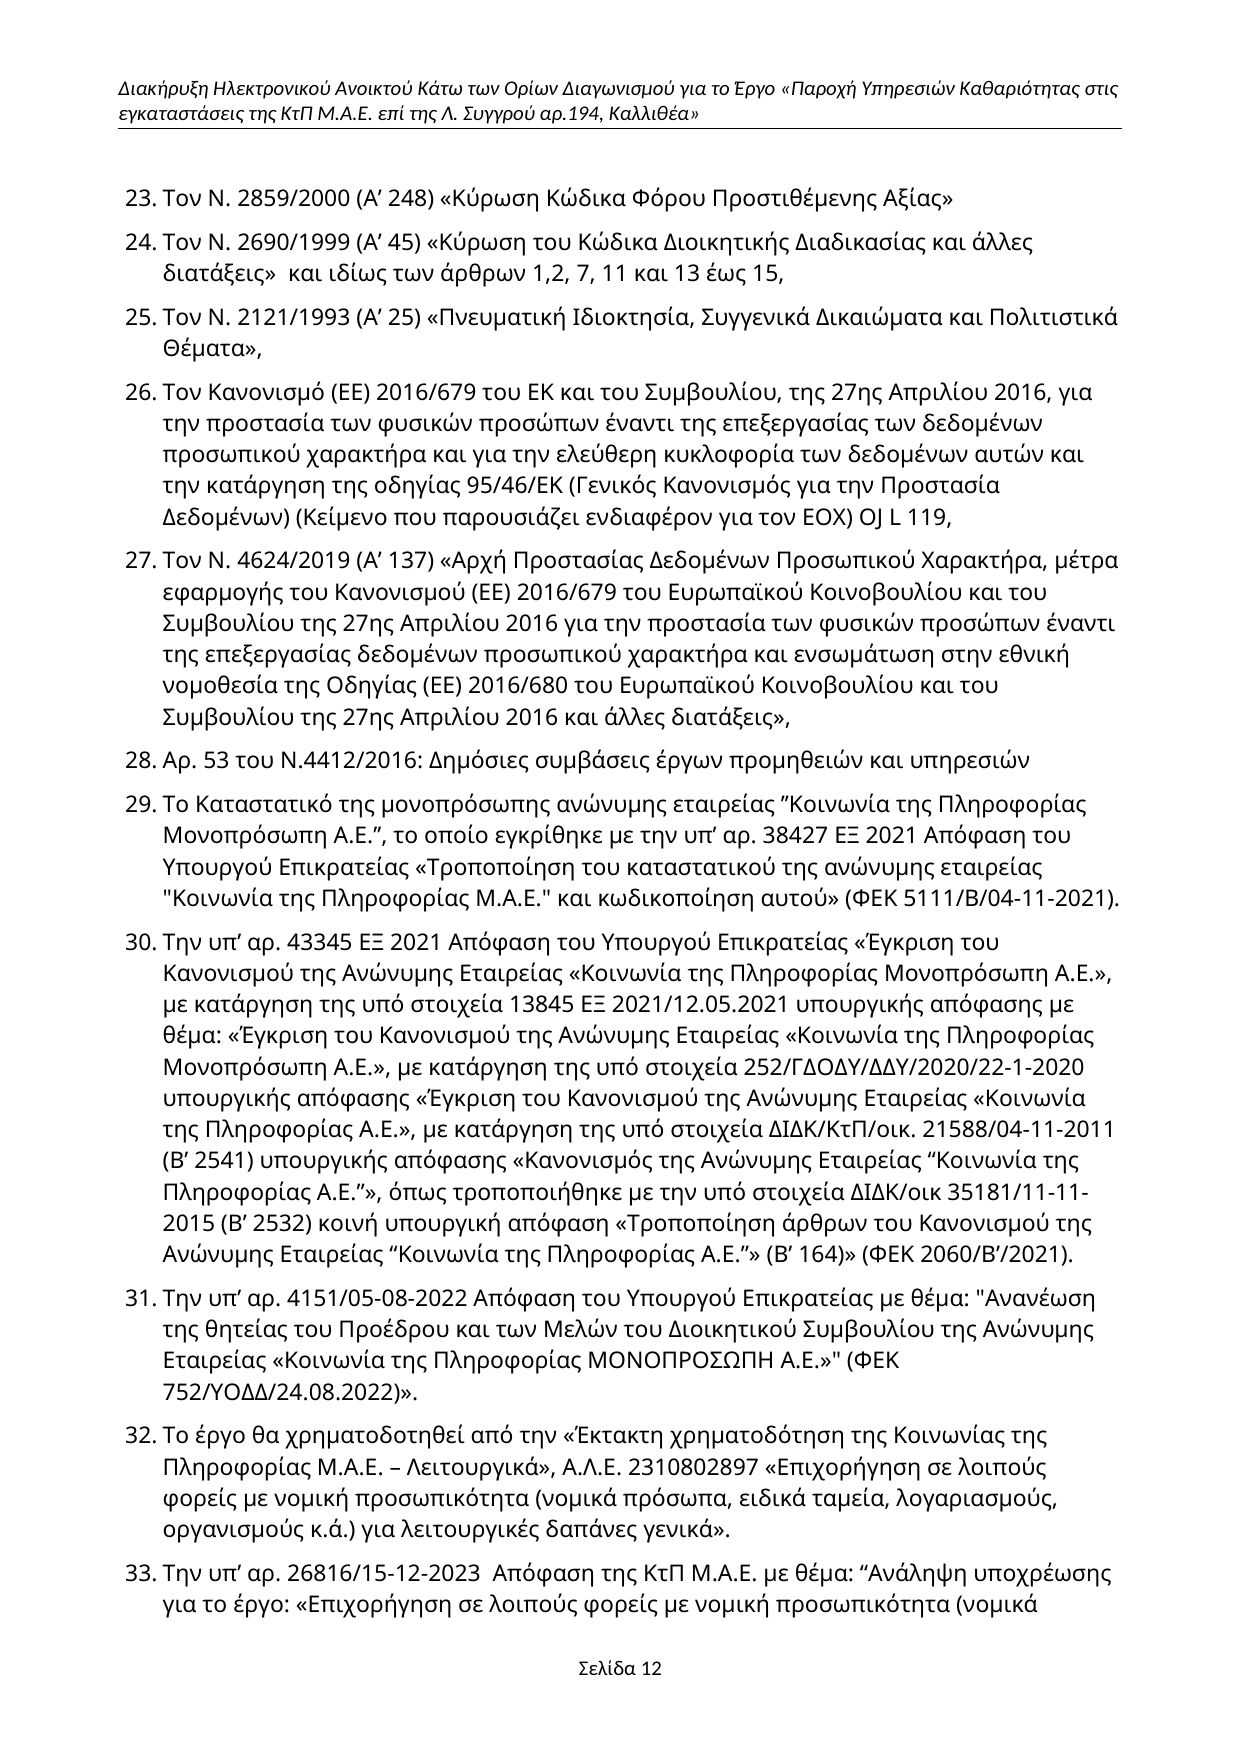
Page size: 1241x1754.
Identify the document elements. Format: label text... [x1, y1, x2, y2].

list Τον Κανονισμό (ΕΕ) 2016/679 του ΕΚ και του Συμβουλίου, της 27ης Απριλίου 2016, για την προστασία των φυσικών προσώπων έναντι της επεξεργασίας των δεδομένων προσωπικού χαρακτήρα και για την ελεύθερη κυκλοφορία των δεδομένων αυτών και την κατάργηση της οδηγίας 95/46/ΕΚ (Γενικός Κανονισμός για την Προστασία Δεδομένων) (Κείμενο που παρουσιάζει ενδιαφέρον για τον ΕΟΧ) OJ L 119, [125, 376, 1122, 532]
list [125, 1557, 1122, 1619]
list Το Καταστατικό της μονοπρόσωπης ανώνυμης εταιρείας ’’Κοινωνία της Πληροφορίας Μονοπρόσωπη Α.Ε.’’, το οποίο εγκρίθηκε με την υπ’ αρ. 38427 ΕΞ 2021 Απόφαση του Υπουργού Επικρατείας «Τροποποίηση του καταστατικού της ανώνυμης εταιρείας "Κοινωνία της Πληροφορίας Μ.Α.Ε." και κωδικοποίηση αυτού» (ΦΕΚ 5111/Β/04-11-2021). [125, 788, 1122, 913]
list Το έργο θα χρηματοδοτηθεί από την «Έκτακτη χρηματοδότηση της Κοινωνίας της Πληροφορίας Μ.Α.Ε. – Λειτουργικά», Α.Λ.Ε. 2310802897 «Επιχορήγηση σε λοιπούς φορείς με νομική προσωπικότητα (νομικά πρόσωπα, ειδικά ταμεία, λογαριασμούς, οργανισμούς κ.ά.) για λειτουργικές δαπάνες γενικά». [125, 1419, 1122, 1544]
list Τον Ν. 2690/1999 (Α’ 45) «Κύρωση του Κώδικα Διοικητικής Διαδικασίας και άλλες διατάξεις» και ιδίως των άρθρων 1,2, 7, 11 και 13 έως 15, [125, 226, 1122, 288]
list Αρ. 53 του Ν.4412/2016: Δημόσιες συμβάσεις έργων προμηθειών και υπηρεσιών [125, 744, 1122, 776]
list Τον Ν. 2859/2000 (Α’ 248) «Κύρωση Κώδικα Φόρου Προστιθέμενης Αξίας» [125, 182, 1122, 213]
list Τον Ν. 2121/1993 (Α’ 25) «Πνευματική Ιδιοκτησία, Συγγενικά Δικαιώματα και Πολιτιστικά Θέματα», [125, 301, 1122, 363]
list Τον Ν. 4624/2019 (Α’ 137) «Αρχή Προστασίας Δεδομένων Προσωπικού Χαρακτήρα, μέτρα εφαρμογής του Κανονισμού (ΕΕ) 2016/679 του Ευρωπαϊκού Κοινοβουλίου και του Συμβουλίου της 27ης Απριλίου 2016 για την προστασία των φυσικών προσώπων έναντι της επεξεργασίας δεδομένων προσωπικού χαρακτήρα και ενσωμάτωση στην εθνική νομοθεσία της Οδηγίας (ΕΕ) 2016/680 του Ευρωπαϊκού Κοινοβουλίου και του Συμβουλίου της 27ης Απριλίου 2016 και άλλες διατάξεις», [125, 544, 1122, 732]
list Την υπ’ αρ. 4151/05-08-2022 Απόφαση του Υπουργού Επικρατείας με θέμα: "Ανανέωση της θητείας του Προέδρου και των Μελών του Διοικητικού Συμβουλίου της Ανώνυμης Εταιρείας «Κοινωνία της Πληροφορίας ΜΟΝΟΠΡΟΣΩΠΗ Α.Ε.»" (ΦΕΚ 752/ΥΟΔΔ/24.08.2022)». [125, 1282, 1122, 1407]
list Την υπ’ αρ. 43345 ΕΞ 2021 Απόφαση του Υπουργού Επικρατείας «Έγκριση του Κανονισμού της Ανώνυμης Εταιρείας «Κοινωνία της Πληροφορίας Μονοπρόσωπη Α.Ε.», με κατάργηση της υπό στοιχεία 13845 ΕΞ 2021/12.05.2021 υπουργικής απόφασης με θέμα: «Έγκριση του Κανονισμού της Ανώνυμης Εταιρείας «Κοινωνία της Πληροφορίας Μονοπρόσωπη Α.Ε.», με κατάργηση της υπό στοιχεία 252/ΓΔΟΔΥ/ΔΔΥ/2020/22-1-2020 υπουργικής απόφασης «Έγκριση του Κανονισμού της Ανώνυμης Εταιρείας «Κοινωνία της Πληροφορίας Α.Ε.», με κατάργηση της υπό στοιχεία ΔΙΔΚ/ΚτΠ/οικ. 21588/04-11-2011 (Β’ 2541) υπουργικής απόφασης «Κανονισμός της Ανώνυμης Εταιρείας “Κοινωνία της Πληροφορίας Α.Ε.”», όπως τροποποιήθηκε με την υπό στοιχεία ΔΙΔΚ/οικ 35181/11-11-2015 (Β’ 2532) κοινή υπουργική απόφαση «Τροποποίηση άρθρων του Κανονισμού της Ανώνυμης Εταιρείας “Κοινωνία της Πληροφορίας Α.Ε.”» (Β’ 164)» (ΦΕΚ 2060/Β’/2021). [125, 926, 1122, 1269]
